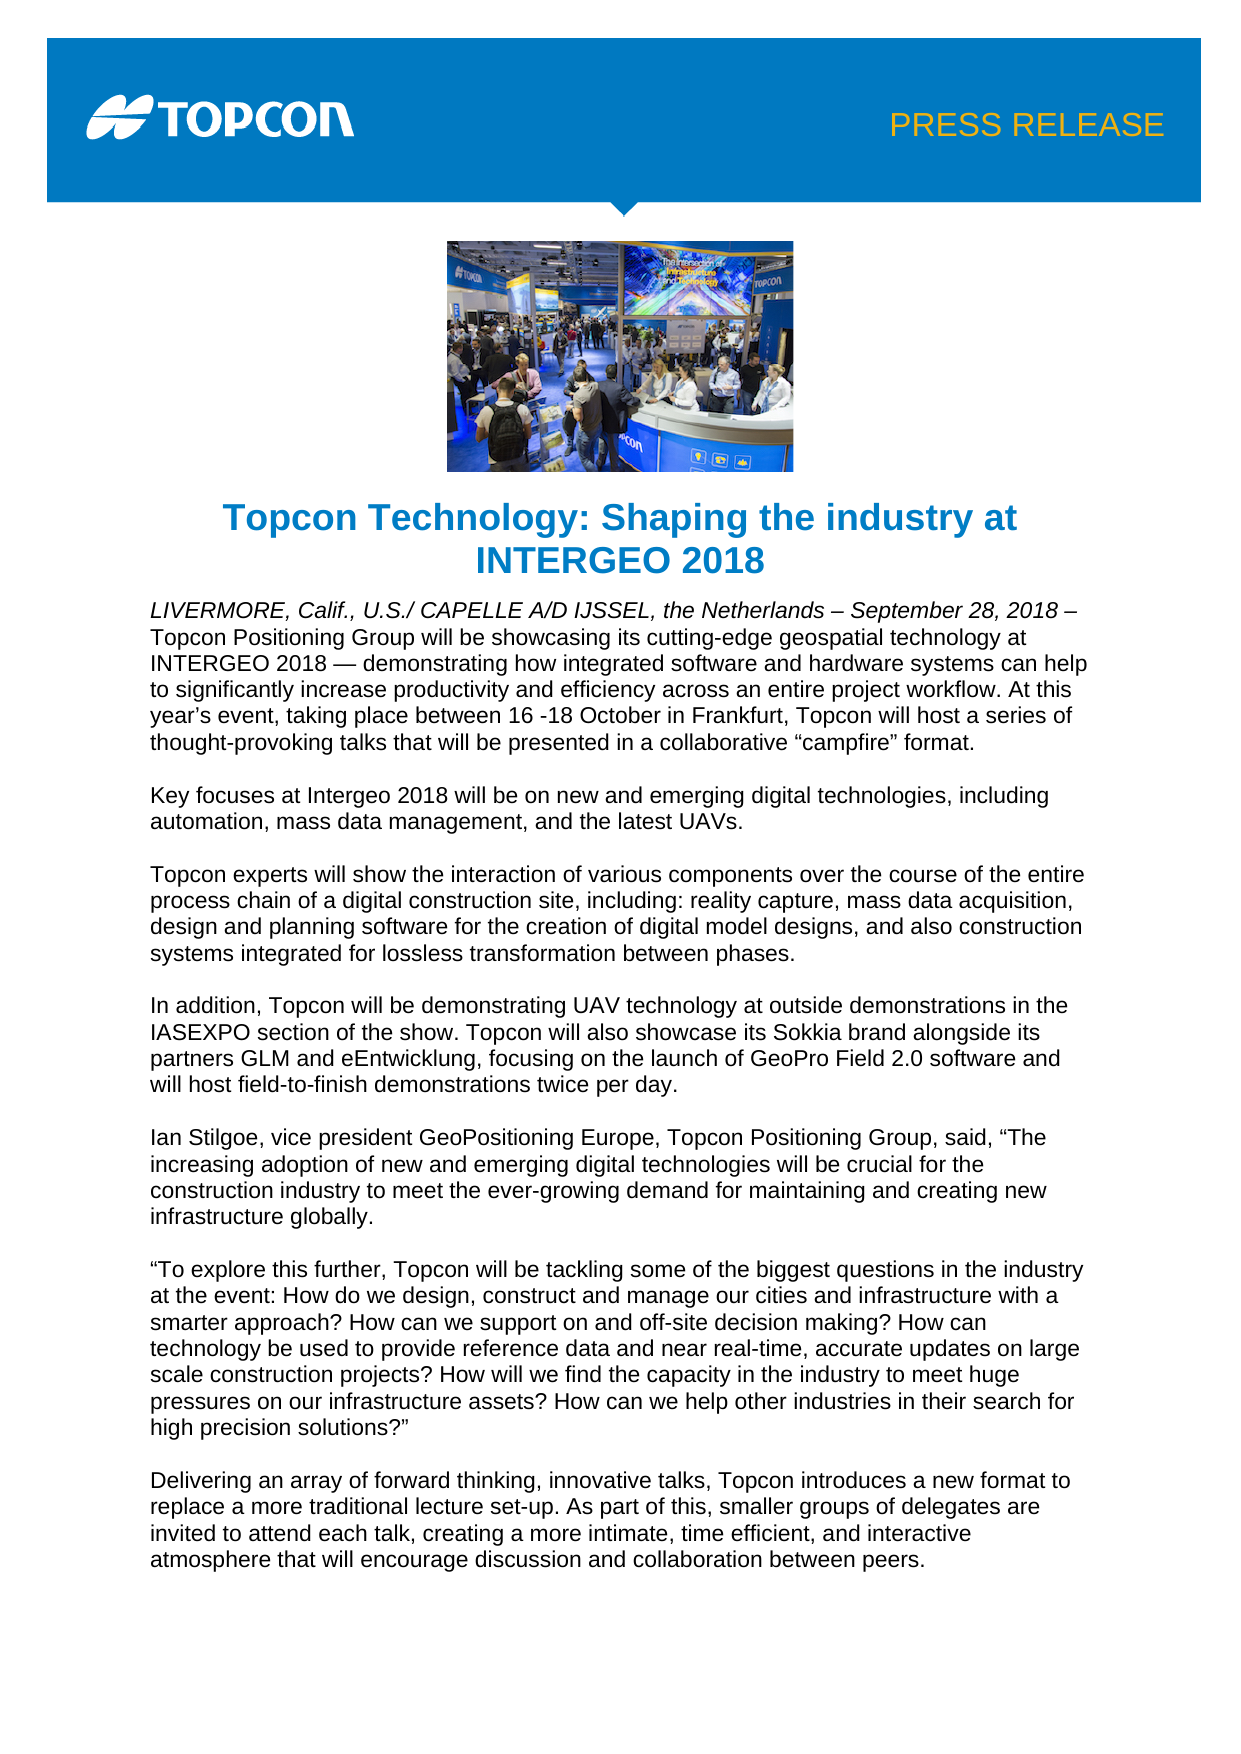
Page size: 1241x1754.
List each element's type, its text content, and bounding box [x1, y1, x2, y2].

text Key focuses at Intergeo 2018 will be on new and emerging digital technologies, including automation, mass data management, and the latest UAVs. [150, 782, 1090, 834]
picture [447, 241, 794, 472]
text Topcon experts will show the interaction of various components over the course of the entire process chain of a digital construction site, including: reality capture, mass data acquisition, design and planning software for the creation of digital model designs, and also construction systems integrated for lossless transformation between phases. [150, 861, 1090, 966]
text “To explore this further, Topcon will be tackling some of the biggest questions in the industry at the event: How do we design, construct and manage our cities and infrastructure with a smarter approach? How can we support on and off-site decision making? How can technology be used to provide reference data and near real-time, accurate updates on large scale construction projects? How will we find the capacity in the industry to meet huge pressures on our infrastructure assets? How can we help other industries in their search for high precision solutions?” [150, 1256, 1090, 1440]
picture [47, 38, 1201, 217]
text Topcon Technology: Shaping the industry at INTERGEO 2018 [150, 495, 1090, 582]
text Ian Stilgoe, vice president GeoPositioning Europe, Topcon Positioning Group, said, “The increasing adoption of new and emerging digital technologies will be crucial for the construction industry to meet the ever-growing demand for maintaining and creating new infrastructure globally. [150, 1124, 1090, 1229]
text LIVERMORE, Calif., U.S./ CAPELLE A/D IJSSEL, the Netherlands – September 28, 2018 – Topcon Positioning Group will be showcasing its cutting-edge geospatial technology at INTERGEO 2018 — demonstrating how integrated software and hardware systems can help to significantly increase productivity and efficiency across an entire project workflow. At this year’s event, taking place between 16 -18 October in Frankfurt, Topcon will host a series of thought-provoking talks that will be presented in a collaborative “campfire” format. [150, 597, 1090, 755]
text Delivering an array of forward thinking, innovative talks, Topcon introduces a new format to replace a more traditional lecture set-up. As part of this, smaller groups of delegates are invited to attend each talk, creating a more intimate, time efficient, and interactive atmosphere that will encourage discussion and collaboration between peers. [150, 1467, 1090, 1572]
text In addition, Topcon will be demonstrating UAV technology at outside demonstrations in the IASEXPO section of the show. Topcon will also showcase its Sokkia brand alongside its partners GLM and eEntwicklung, focusing on the launch of GeoPro Field 2.0 software and will host field-to-finish demonstrations twice per day. [150, 992, 1090, 1098]
